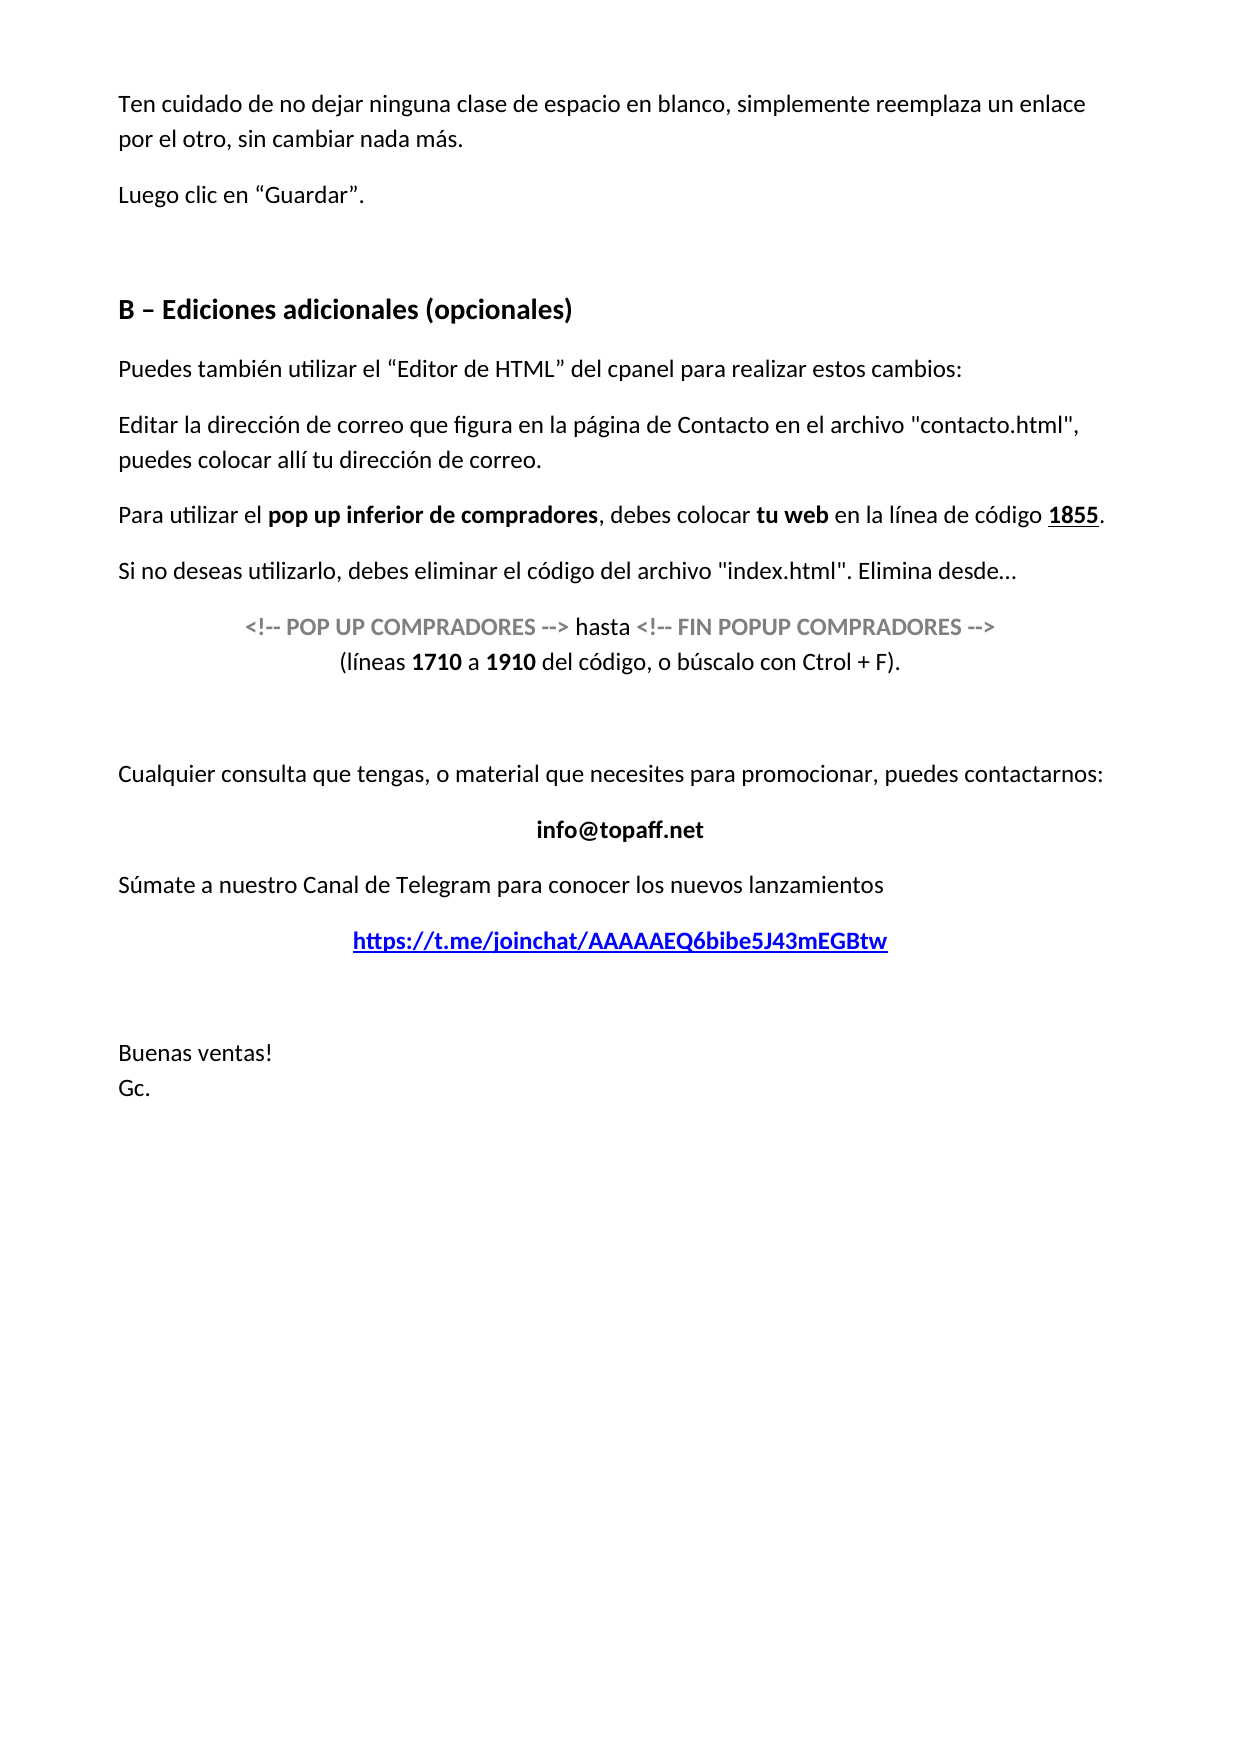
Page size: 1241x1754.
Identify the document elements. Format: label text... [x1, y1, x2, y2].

text <!-- POP UP COMPRADORES --> hasta <!-- FIN POPUP COMPRADORES --> (líneas 1710 a 1910 del código, o búscalo con Ctrol + F). [118, 611, 1122, 677]
text Si no deseas utilizarlo, debes eliminar el código del archivo "index.html". Elimina desde… [118, 555, 1122, 586]
text Súmate a nuestro Canal de Telegram para conocer los nuevos lanzamientos [118, 869, 1122, 900]
text info@topaff.net [118, 814, 1122, 844]
text Buenas ventas! Gc. [118, 1037, 1122, 1103]
text Para utilizar el pop up inferior de compradores, debes colocar tu web en la línea de código 1855. [118, 499, 1122, 530]
text Cualquier consulta que tengas, o material que necesites para promocionar, puedes contactarnos: [118, 758, 1122, 788]
text Editar la dirección de correo que figura en la página de Contacto en el archivo "contacto.html", puedes colocar allí tu dirección de correo. [118, 409, 1122, 474]
text Luego clic en “Guardar”. [118, 179, 1122, 210]
text Puedes también utilizar el “Editor de HTML” del cpanel para realizar estos cambios: [118, 353, 1122, 383]
text https://t.me/joinchat/AAAAAEQ6bibe5J43mEGBtw [118, 925, 1122, 956]
text B – Ediciones adicionales (opcionales) [118, 291, 1122, 327]
text Ten cuidado de no dejar ninguna clase de espacio en blanco, simplemente reemplaza un enlace por el otro, sin cambiar nada más. [118, 89, 1122, 154]
